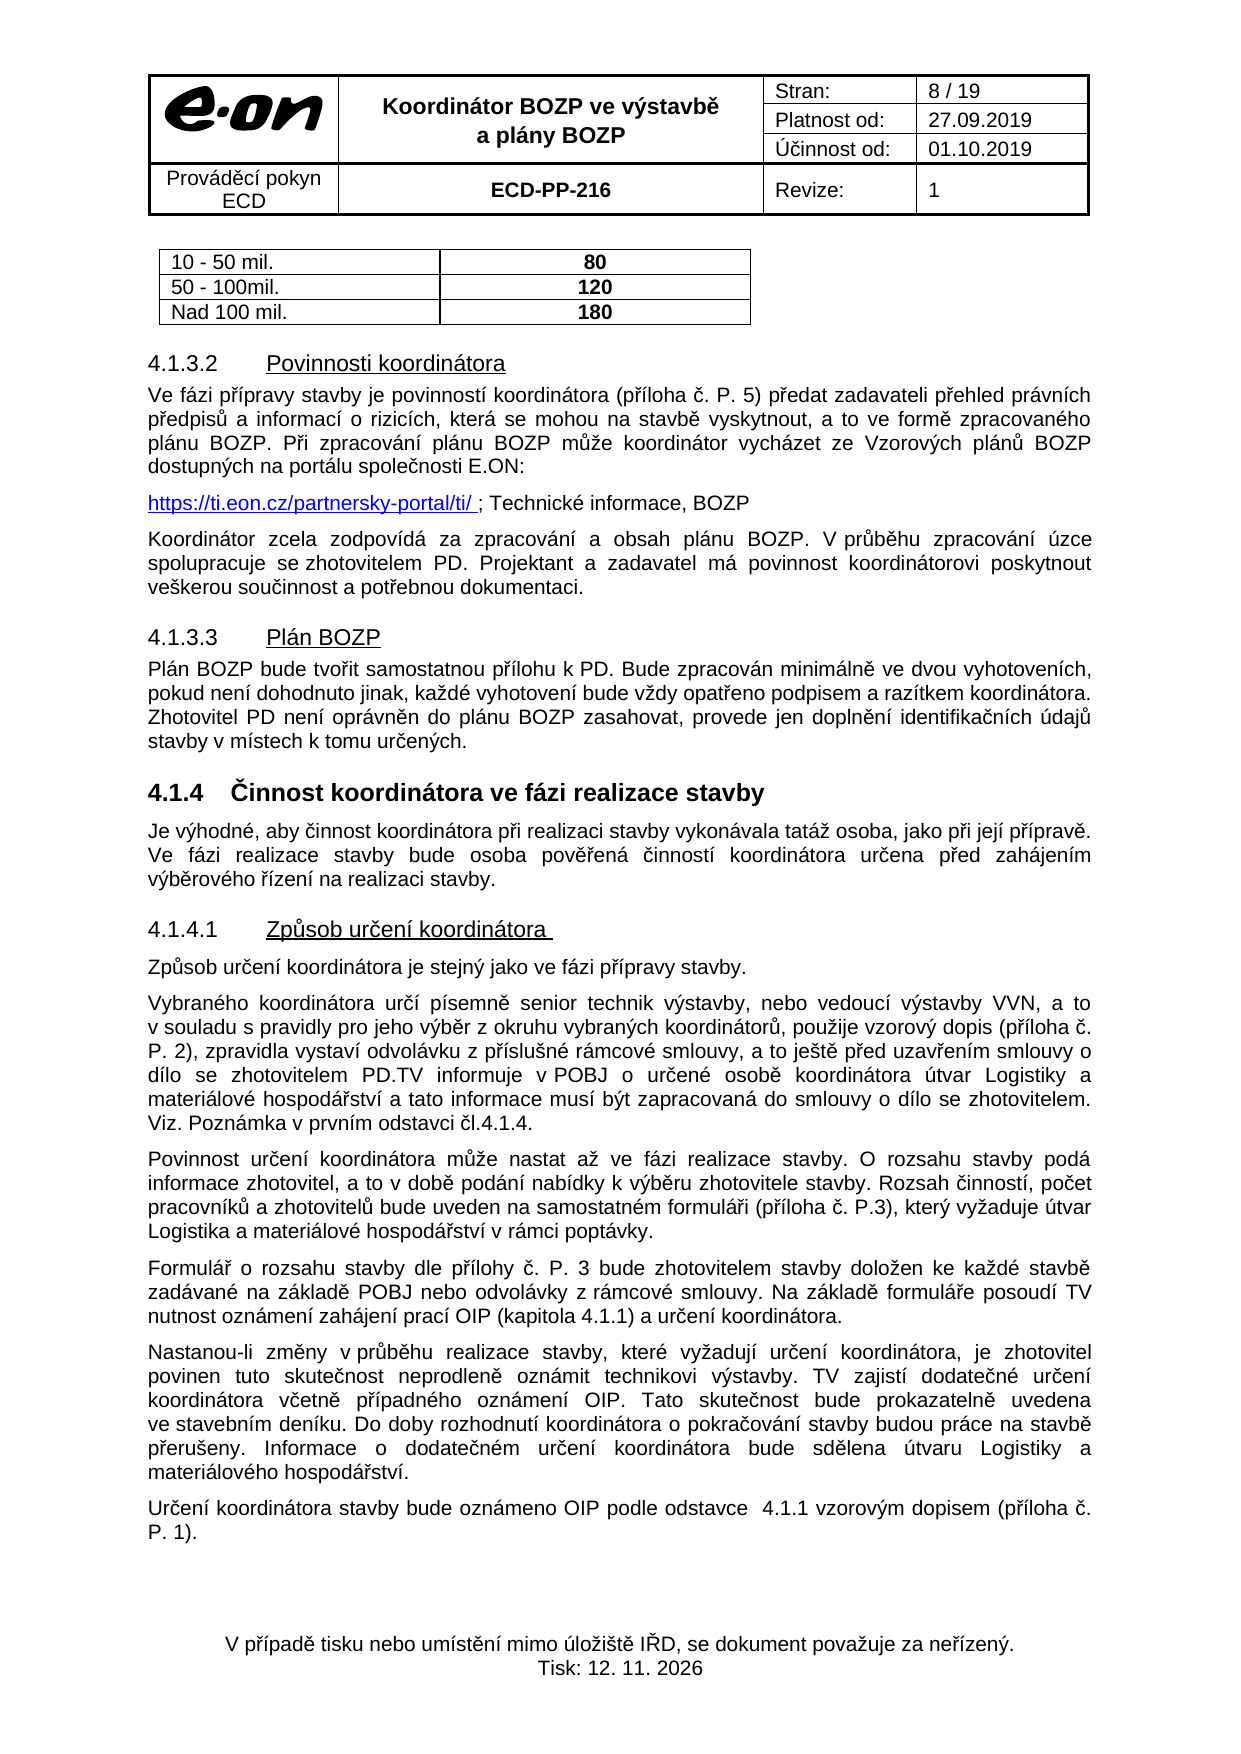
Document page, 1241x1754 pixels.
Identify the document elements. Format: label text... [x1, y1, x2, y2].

text Koordinátor zcela zodpovídá za zpracování a obsah plánu BOZP. V průběhu zpracování úzce spolupracuje se zhotovitelem PD. Projektant a zadavatel má povinnost koordinátorovi poskytnout veškerou součinnost a potřebnou dokumentaci. [148, 527, 1092, 599]
table_cell 120 [441, 275, 750, 299]
table_cell 50 - 100mil. [160, 275, 439, 299]
subtitle Plán BOZP [148, 624, 1092, 650]
text Vybraného koordinátora určí písemně senior technik výstavby, nebo vedoucí výstavby VVN, a to v souladu s pravidly pro jeho výběr z okruhu vybraných koordinátorů, použije vzorový dopis (příloha č. P. 2), zpravidla vystaví odvolávku z příslušné rámcové smlouvy, a to ještě před uzavřením smlouvy o dílo se zhotovitelem PD.TV informuje v POBJ o určené osobě koordinátora útvar Logistiky a materiálové hospodářství a tato informace musí být zapracovaná do smlouvy o dílo se zhotovitelem. Viz. Poznámka v prvním odstavci čl.4.1.4. [148, 991, 1092, 1135]
text Povinnost určení koordinátora může nastat až ve fázi realizace stavby. O rozsahu stavby podá informace zhotovitel, a to v době podání nabídky k výběru zhotovitele stavby. Rozsah činností, počet pracovníků a zhotovitelů bude uveden na samostatném formuláři (příloha č. P.3), který vyžaduje útvar Logistika a materiálové hospodářství v rámci poptávky. [148, 1147, 1092, 1243]
text Způsob určení koordinátora je stejný jako ve fázi přípravy stavby. [148, 954, 1092, 978]
table_cell 10 - 50 mil. [160, 250, 439, 274]
text Nastanou-li změny v průběhu realizace stavby, které vyžadují určení koordinátora, je zhotovitel povinen tuto skutečnost neprodleně oznámit technikovi výstavby. TV zajistí dodatečné určení koordinátora včetně případného oznámení OIP. Tato skutečnost bude prokazatelně uvedena ve stavebním deníku. Do doby rozhodnutí koordinátora o pokračování stavby budou práce na stavbě přerušeny. Informace o dodatečném určení koordinátora bude sdělena útvaru Logistiky a materiálového hospodářství. [148, 1340, 1092, 1484]
text Formulář o rozsahu stavby dle přílohy č. P. 3 bude zhotovitelem stavby doložen ke každé stavbě zadávané na základě POBJ nebo odvolávky z rámcové smlouvy. Na základě formuláře posoudí TV nutnost oznámení zahájení prací OIP (kapitola 4.1.1) a určení koordinátora. [148, 1256, 1092, 1327]
text Určení koordinátora stavby bude oznámeno OIP podle odstavce 4.1.1 vzorovým dopisem (příloha č. P. 1). [148, 1496, 1092, 1544]
table_cell 180 [441, 300, 750, 324]
text Plán BOZP bude tvořit samostatnou přílohu k PD. Bude zpracován minimálně ve dvou vyhotoveních, pokud není dohodnuto jinak, každé vyhotovení bude vždy opatřeno podpisem a razítkem koordinátora. Zhotovitel PD není oprávněn do plánu BOZP zasahovat, provede jen doplnění identifikačních údajů stavby v místech k tomu určených. [148, 657, 1092, 752]
text https://ti.eon.cz/partnersky-portal/ti/ ; Technické informace, BOZP [148, 491, 1092, 515]
subtitle Povinnosti koordinátora [148, 350, 1092, 376]
subtitle Činnost koordinátora ve fázi realizace stavby [148, 777, 1092, 806]
text Je výhodné, aby činnost koordinátora při realizaci stavby vykonávala tatáž osoba, jako při její přípravě. Ve fázi realizace stavby bude osoba pověřená činností koordinátora určena před zahájením výběrového řízení na realizaci stavby. [148, 819, 1092, 891]
table_cell Nad 100 mil. [160, 300, 439, 324]
text Ve fázi přípravy stavby je povinností koordinátora (příloha č. P. 5) předat zadavateli přehled právních předpisů a informací o rizicích, která se mohou na stavbě vyskytnout, a to ve formě zpracovaného plánu BOZP. Při zpracování plánu BOZP může koordinátor vycházet ze Vzorových plánů BOZP dostupných na portálu společnosti E.ON: [148, 382, 1092, 478]
table_cell 80 [441, 250, 750, 274]
subtitle Způsob určení koordinátora [148, 916, 1092, 942]
